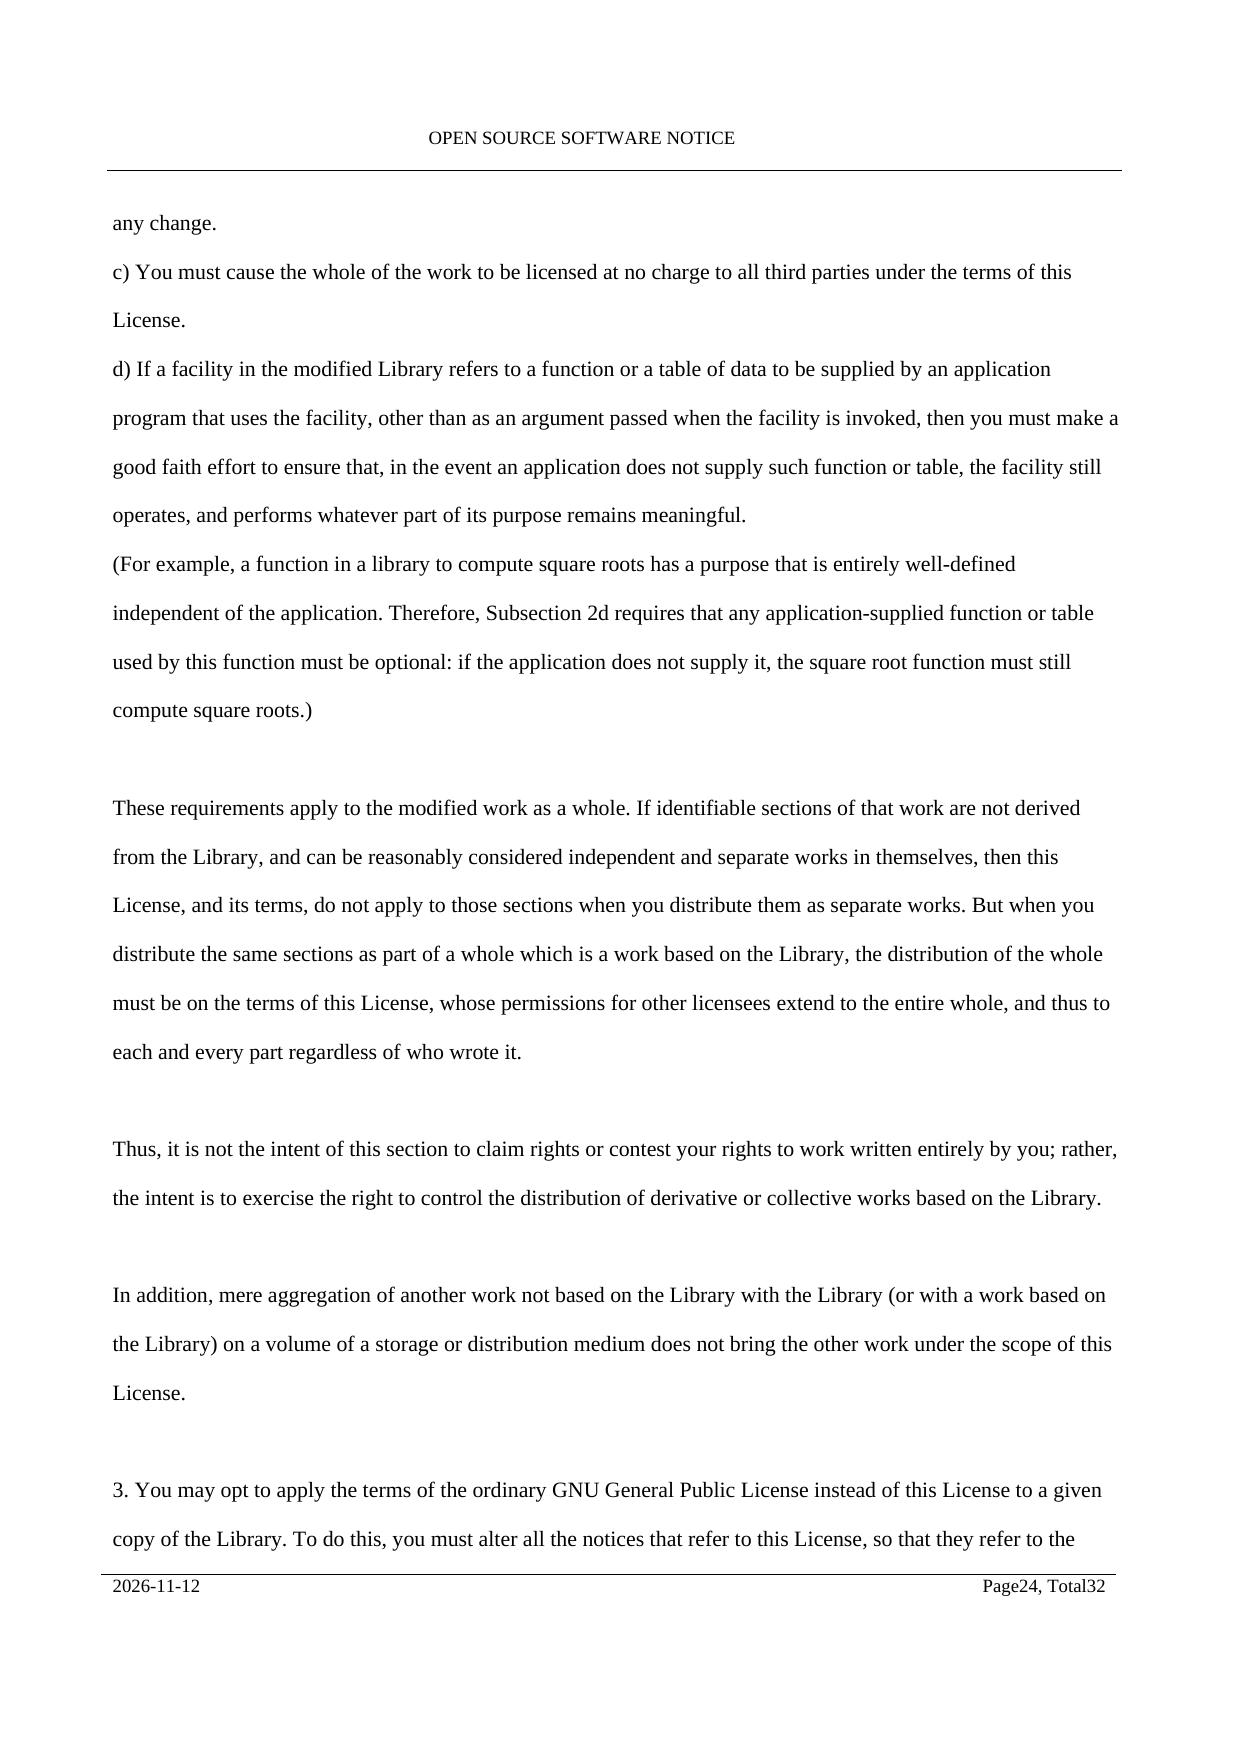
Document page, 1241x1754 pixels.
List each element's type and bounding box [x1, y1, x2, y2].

text [112, 206, 1128, 1555]
